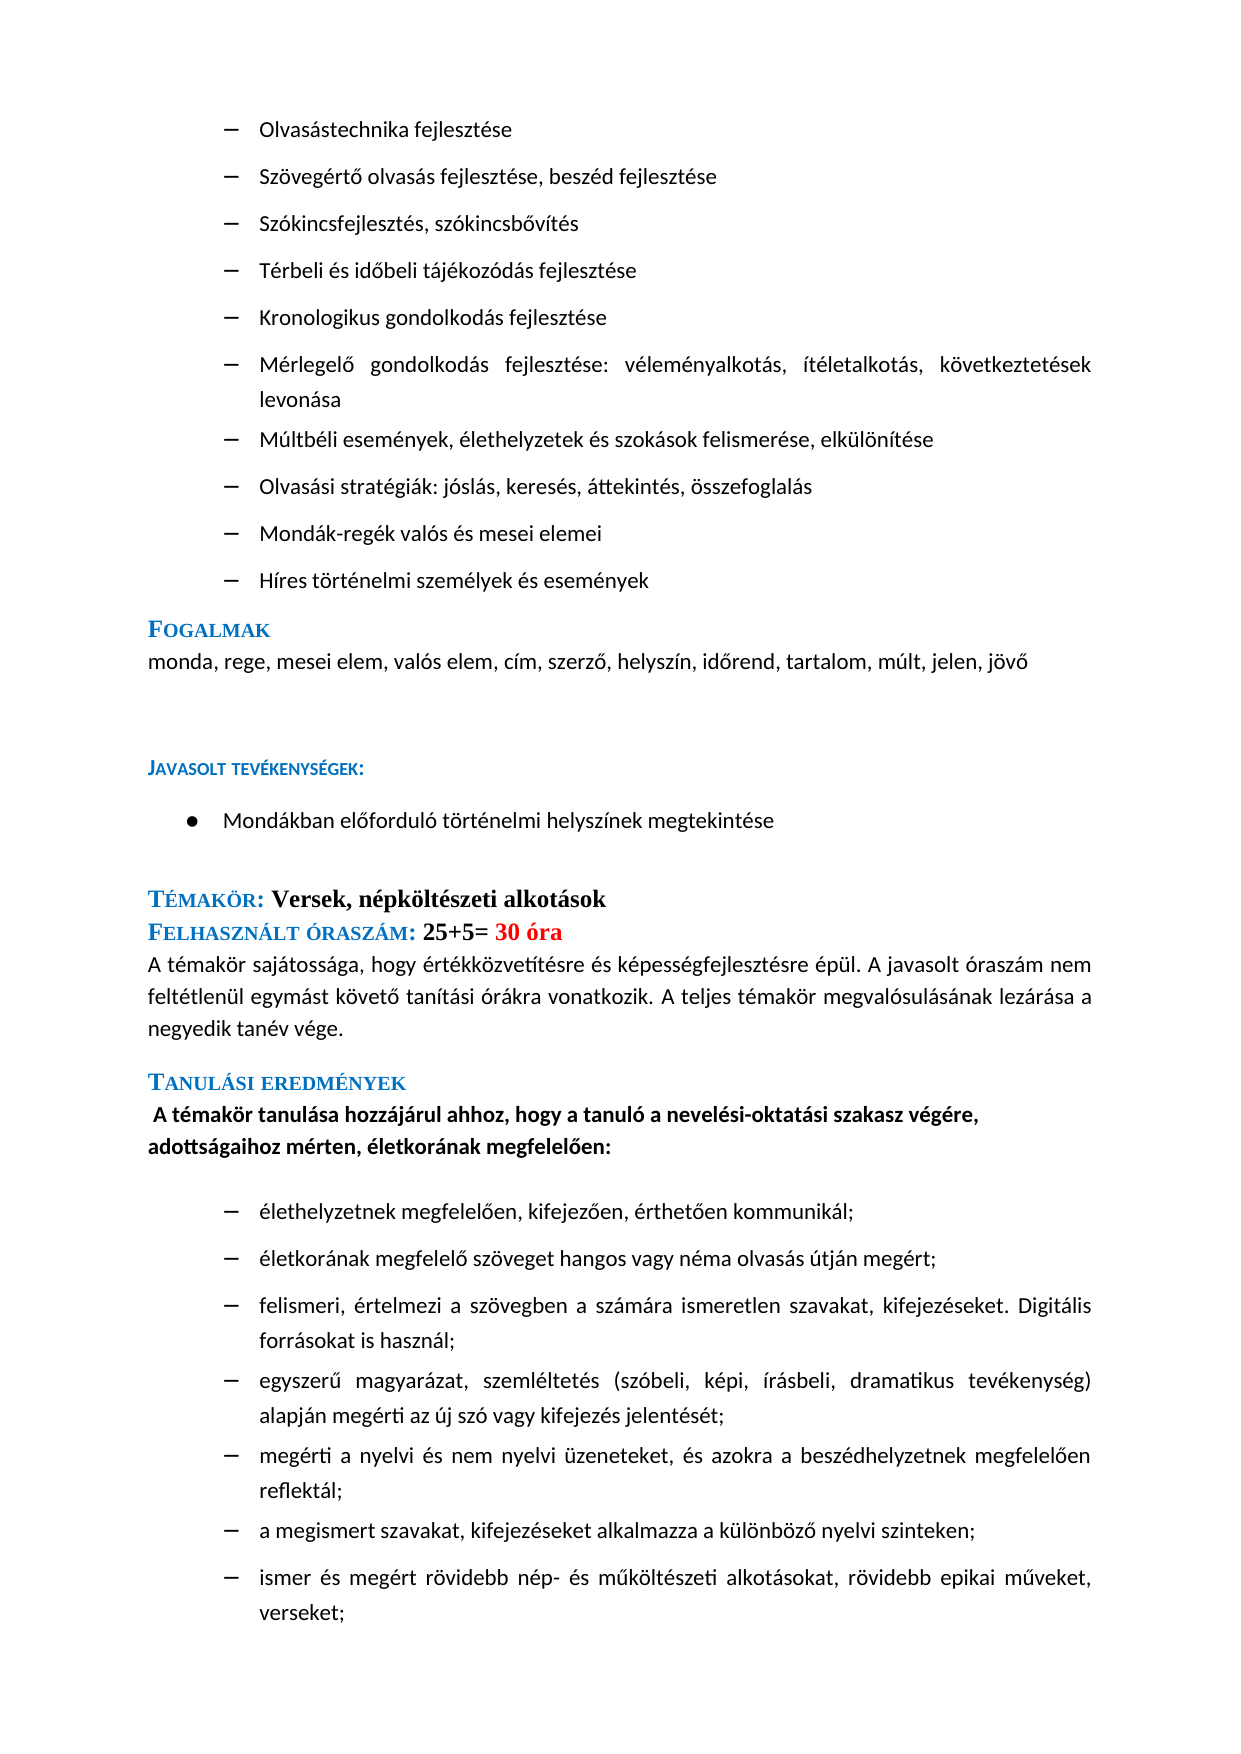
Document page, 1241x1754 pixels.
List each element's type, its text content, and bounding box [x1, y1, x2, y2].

list Térbeli és időbeli tájékozódás fejlesztése [222, 244, 1093, 291]
subtitle Fogalmak [148, 614, 1093, 642]
list élethelyzetnek megfelelően, kifejezően, érthetően kommunikál; [222, 1186, 1093, 1232]
text monda, rege, mesei elem, valós elem, cím, szerző, helyszín, időrend, tartalom, múlt, jelen, jövő [148, 647, 1093, 675]
list életkorának megfelelő szöveget hangos vagy néma olvasás útján megért; [222, 1232, 1093, 1279]
list Olvasási stratégiák: jóslás, keresés, áttekintés, összefoglalás [222, 460, 1093, 507]
list Múltbéli események, élethelyzetek és szokások felismerése, elkülönítése [222, 413, 1093, 460]
list felismeri, értelmezi a szövegben a számára ismeretlen szavakat, kifejezéseket. Digitális forrásokat is használ; [222, 1279, 1093, 1354]
list Mérlegelő gondolkodás fejlesztése: véleményalkotás, ítéletalkotás, következtetések levonása [222, 338, 1093, 413]
list Szókincsfejlesztés, szókincsbővítés [222, 197, 1093, 244]
text A témakör sajátossága, hogy értékközvetítésre és képességfejlesztésre épül. A javasolt óraszám nem feltétlenül egymást követő tanítási órákra vonatkozik. A teljes témakör megvalósulásának lezárása a negyedik tanév vége. [148, 950, 1093, 1042]
subtitle Felhasznált óraszám: 25+5= 30 óra [148, 917, 1093, 946]
list Mondákban előforduló történelmi helyszínek megtekintése [185, 806, 1093, 834]
text A témakör tanulása hozzájárul ahhoz, hogy a tanuló a nevelési-oktatási szakasz végére, adottságaihoz mérten, életkorának megfelelően: [148, 1100, 1093, 1161]
subtitle Tanulási eredmények [148, 1067, 1093, 1096]
list megérti a nyelvi és nem nyelvi üzeneteket, és azokra a beszédhelyzetnek megfelelően reflektál; [222, 1429, 1093, 1504]
list Olvasástechnika fejlesztése [222, 103, 1093, 150]
list a megismert szavakat, kifejezéseket alkalmazza a különböző nyelvi szinteken; [222, 1504, 1093, 1551]
list Mondák-regék valós és mesei elemei [222, 507, 1093, 554]
subtitle Témakör: Versek, népköltészeti alkotások [148, 884, 1093, 913]
list Szövegértő olvasás fejlesztése, beszéd fejlesztése [222, 150, 1093, 197]
list Kronologikus gondolkodás fejlesztése [222, 291, 1093, 338]
list egyszerű magyarázat, szemléltetés (szóbeli, képi, írásbeli, dramatikus tevékenység) alapján megérti az új szó vagy kifejezés jelentését; [222, 1354, 1093, 1429]
list Híres történelmi személyek és események [222, 554, 1093, 601]
text Javasolt tevékenységek: [148, 753, 1093, 781]
list ismer és megért rövidebb nép- és műköltészeti alkotásokat, rövidebb epikai műveket, verseket; [222, 1551, 1093, 1626]
